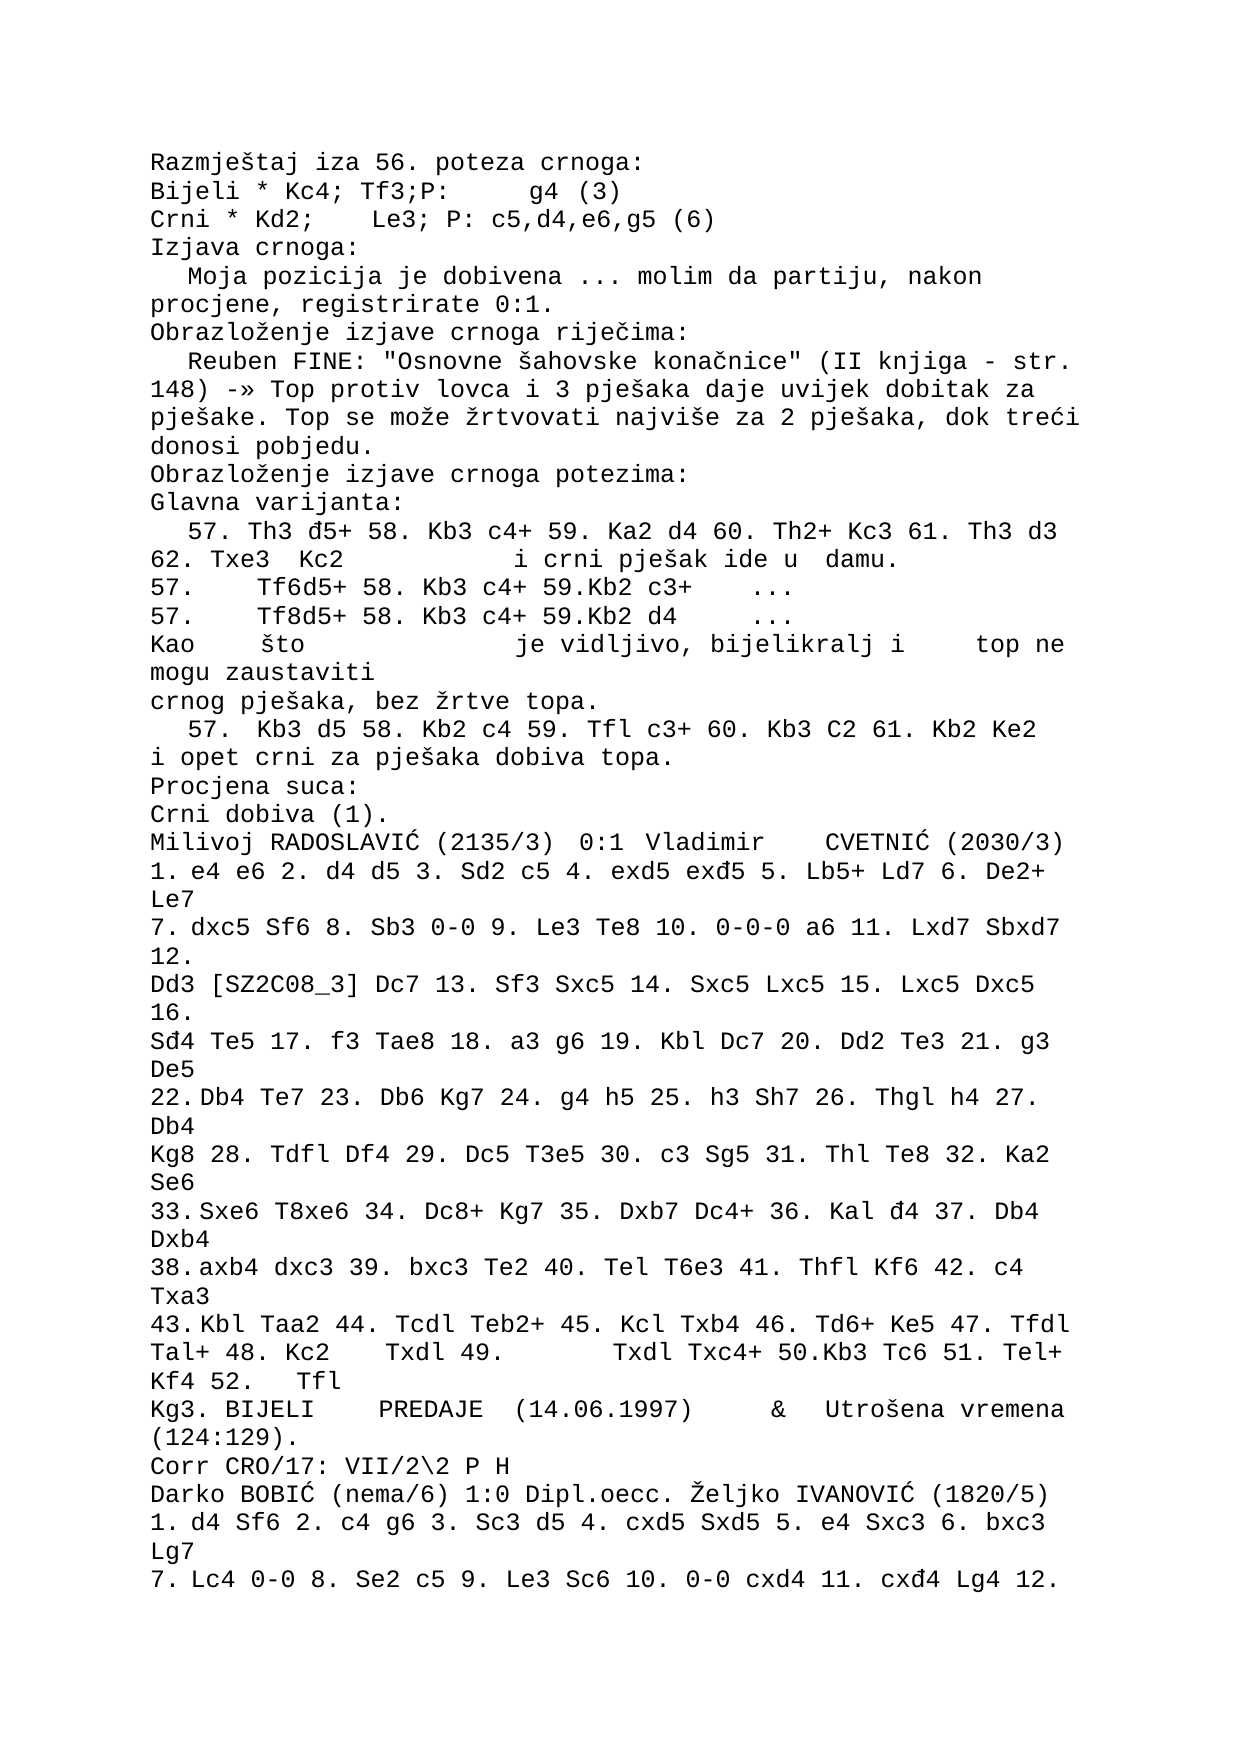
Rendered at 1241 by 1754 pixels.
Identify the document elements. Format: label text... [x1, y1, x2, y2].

text Dd3 [SZ2C08_3] Dc7 13. Sf3 Sxc5 14. Sxc5 Lxc5 15. Lxc5 Dxc5 16. Sđ4 Te5 17. f3 Tae8 18. a3 g6 19. Kbl Dc7 20. Dd2 Te3 21. g3 De5 [150, 972, 1090, 1085]
text Darko BOBIĆ (nema/6) 1:0 Dipl.oecc. Željko IVANOVIĆ (1820/5) [150, 1482, 1090, 1510]
text 22. Db4 Te7 23. Db6 Kg7 24. g4 h5 25. h3 Sh7 26. Thgl h4 27. Db4 Kg8 28. Tdfl Df4 29. Dc5 T3e5 30. c3 Sg5 31. Thl Te8 32. Ka2 Se6 [150, 1085, 1090, 1198]
text Crni dobiva (1). [150, 802, 1090, 830]
text pješake. Top se može žrtvovati najviše za 2 pješaka, dok treći donosi pobjedu. [150, 405, 1090, 462]
text 57. Tf8 d5+ 58. Kb3 c4+ 59. Kb2 d4 ... [150, 603, 1090, 632]
text 1. d4 Sf6 2. c4 g6 3. Sc3 d5 4. cxd5 Sxd5 5. e4 Sxc3 6. bxc3 Lg7 [150, 1510, 1090, 1567]
text Milivoj RADOSLAVIĆ (2135/3) 0:1 Vladimir CVETNIĆ (2030/3) [150, 830, 1090, 858]
text 33. Sxe6 T8xe6 34. Dc8+ Kg7 35. Dxb7 Dc4+ 36. Kal đ4 37. Db4 Dxb4 [150, 1198, 1090, 1255]
text 57. Th3 đ5+ 58. Kb3 c4+ 59. Ka2 d4 60. Th2+ Kc3 61. Th3 d3 62. Txe3 Kc2 i crni pješak ide u damu. [150, 518, 1090, 575]
text Bijeli * Kc4; Tf3; P: g4 (3) [150, 178, 1090, 207]
text Obrazloženje izjave crnoga potezima: [150, 462, 1090, 490]
text 1. e4 e6 2. d4 d5 3. Sd2 c5 4. exd5 exđ5 5. Lb5+ Ld7 6. De2+ Le7 [150, 858, 1090, 915]
text 43. Kbl Taa2 44. Tcdl Teb2+ 45. Kcl Txb4 46. Td6+ Ke5 47. Tfdl Tal+ 48. Kc2 Txdl 49. Txdl Txc4+ 50. Kb3 Tc6 51. Tel+ Kf4 52. Tfl [150, 1312, 1090, 1397]
text Kg3. BIJELI PREDAJE (14.06.1997) & Utrošena vremena (124:129). [150, 1397, 1090, 1453]
text Razmještaj iza 56. poteza crnoga: [150, 150, 1090, 178]
text 57. Kb3 d5 58. Kb2 c4 59. Tfl c3+ 60. Kb3 C2 61. Kb2 Ke2 i opet crni za pješaka dobiva topa. [150, 717, 1090, 773]
text Obrazloženje izjave crnoga riječima: [150, 320, 1090, 348]
text Moja pozicija je dobivena ... molim da partiju, nakon procjene, registrirate 0:1. [150, 263, 1090, 320]
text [150, 1567, 1090, 1595]
text Izjava crnoga: [150, 235, 1090, 263]
text Reuben FINE: "Osnovne šahovske konačnice" (II knjiga - str. 148) -» Top protiv lovca i 3 pješaka daje uvijek dobitak za [150, 348, 1090, 405]
text 7. dxc5 Sf6 8. Sb3 0-0 9. Le3 Te8 10. 0-0-0 a6 11. Lxd7 Sbxd7 12. [150, 915, 1090, 972]
text crnog pješaka, bez žrtve topa. [150, 688, 1090, 717]
text Procjena suca: [150, 773, 1090, 802]
text Corr CRO/17: VII/2\2 P H [150, 1453, 1090, 1482]
text 57. Tf6 d5+ 58. Kb3 c4+ 59. Kb2 c3+ ... [150, 575, 1090, 603]
text Kao što je vidljivo, bijeli kralj i top ne mogu zaustaviti [150, 632, 1090, 688]
text 38. axb4 dxc3 39. bxc3 Te2 40. Tel T6e3 41. Thfl Kf6 42. c4 Txa3 [150, 1255, 1090, 1312]
text Crni * Kd2; Le3; P: c5,d4,e6,g5 (6) [150, 207, 1090, 235]
text Glavna varijanta: [150, 490, 1090, 518]
